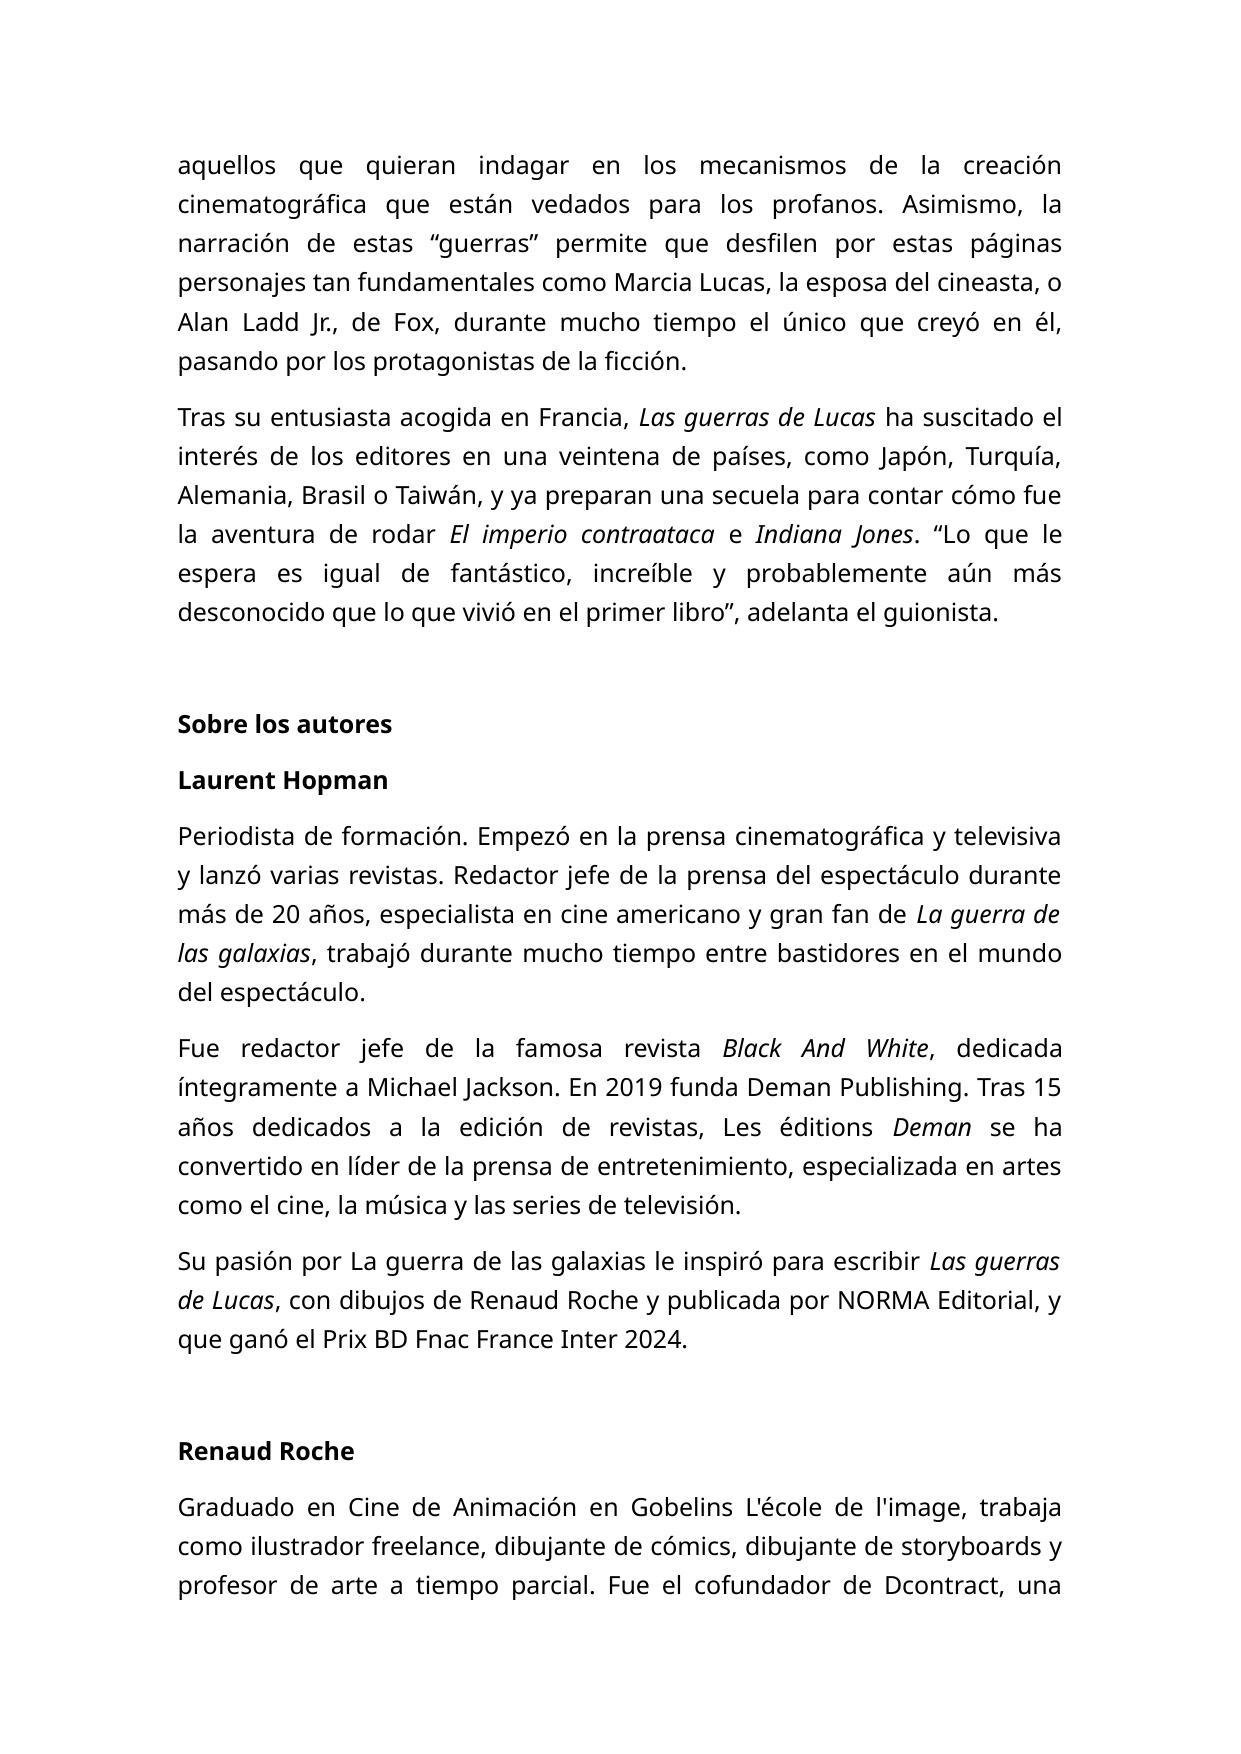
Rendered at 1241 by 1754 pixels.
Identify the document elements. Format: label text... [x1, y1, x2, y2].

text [177, 1489, 1063, 1602]
text Su pasión por La guerra de las galaxias le inspiró para escribir Las guerras de Lucas, con dibujos de Renaud Roche y publicada por NORMA Editorial, y que ganó el Prix BD Fnac France Inter 2024. [177, 1243, 1063, 1356]
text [177, 148, 1063, 377]
text Sobre los autores [177, 707, 1063, 741]
text Periodista de formación. Empezó en la prensa cinematográfica y televisiva y lanzó varias revistas. Redactor jefe de la prensa del espectáculo durante más de 20 años, especialista en cine americano y gran fan de La guerra de las galaxias, trabajó durante mucho tiempo entre bastidores en el mundo del espectáculo. [177, 818, 1063, 1009]
text Renaud Roche [177, 1433, 1063, 1467]
text Fue redactor jefe de la famosa revista Black And White, dedicada íntegramente a Michael Jackson. En 2019 funda Deman Publishing. Tras 15 años dedicados a la edición de revistas, Les éditions Deman se ha convertido en líder de la prensa de entretenimiento, especializada en artes como el cine, la música y las series de televisión. [177, 1031, 1063, 1222]
text Tras su entusiasta acogida en Francia, Las guerras de Lucas ha suscitado el interés de los editores en una veintena de países, como Japón, Turquía, Alemania, Brasil o Taiwán, y ya preparan una secuela para contar cómo fue la aventura de rodar El imperio contraataca e Indiana Jones. “Lo que le espera es igual de fantástico, increíble y probablemente aún más desconocido que lo que vivió en el primer libro”, adelanta el guionista. [177, 399, 1063, 629]
text Laurent Hopman [177, 763, 1063, 797]
